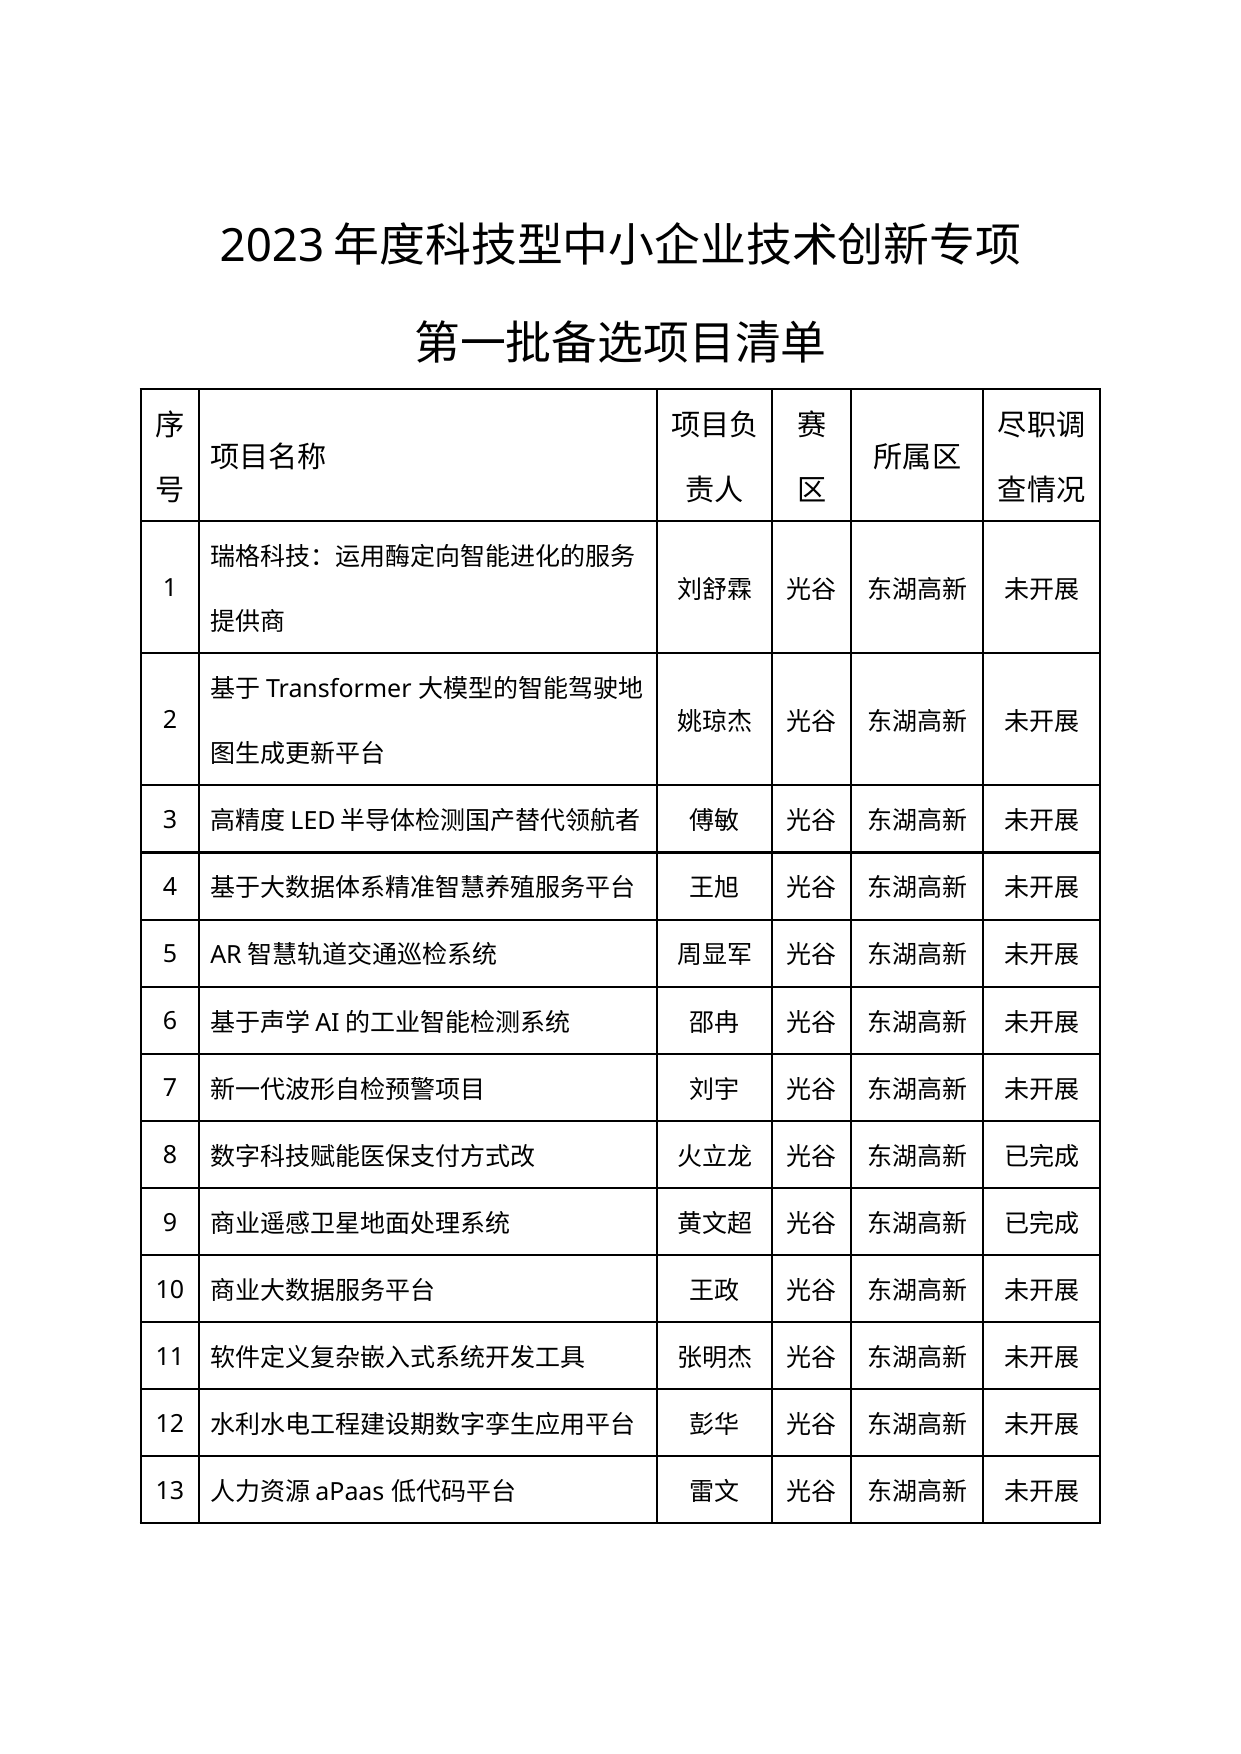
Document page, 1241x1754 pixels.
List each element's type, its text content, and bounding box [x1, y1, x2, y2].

table_cell 雷文 [658, 1457, 771, 1522]
table_cell 2 [142, 654, 198, 784]
table_cell 东湖高新 [852, 1055, 982, 1120]
table_cell 瑞格科技：运用酶定向智能进化的服务提供商 [200, 522, 656, 652]
table_cell 已完成 [984, 1122, 1099, 1187]
table_cell 新一代波形自检预警项目 [200, 1055, 656, 1120]
table_cell 王政 [658, 1256, 771, 1321]
table_cell 未开展 [984, 654, 1099, 784]
table_cell 王旭 [658, 854, 771, 918]
table_cell 光谷 [773, 522, 850, 652]
table_cell AR智慧轨道交通巡检系统 [200, 921, 656, 986]
table_cell 5 [142, 921, 198, 986]
table_cell 光谷 [773, 854, 850, 918]
table_cell 光谷 [773, 1189, 850, 1254]
table_cell 东湖高新 [852, 1390, 982, 1455]
table_cell 黄文超 [658, 1189, 771, 1254]
table_cell 10 [142, 1256, 198, 1321]
table_cell 刘宇 [658, 1055, 771, 1120]
table_cell 数字科技赋能医保支付方式改 [200, 1122, 656, 1187]
table_cell 光谷 [773, 786, 850, 851]
text 第一批备选项目清单 [148, 291, 1093, 388]
table_cell 光谷 [773, 921, 850, 986]
table_cell 东湖高新 [852, 1189, 982, 1254]
table_cell 人力资源aPaas 低代码平台 [200, 1457, 656, 1522]
table_cell 东湖高新 [852, 1457, 982, 1522]
table_cell 水利水电工程建设期数字孪生应用平台 [200, 1390, 656, 1455]
table_cell 刘舒霖 [658, 522, 771, 652]
table_cell 东湖高新 [852, 854, 982, 918]
table_cell 1 [142, 522, 198, 652]
table_cell 12 [142, 1390, 198, 1455]
table_cell 周显军 [658, 921, 771, 986]
table_cell 东湖高新 [852, 522, 982, 652]
table_cell 东湖高新 [852, 988, 982, 1053]
table_cell 东湖高新 [852, 1122, 982, 1187]
table_cell 未开展 [984, 921, 1099, 986]
table_cell 未开展 [984, 522, 1099, 652]
table_cell 东湖高新 [852, 786, 982, 851]
table_cell 基于 Transformer 大模型的智能驾驶地图生成更新平台 [200, 654, 656, 784]
table_cell 傅敏 [658, 786, 771, 851]
table_header 尽职调查情况 [984, 390, 1099, 520]
table_cell 东湖高新 [852, 1323, 982, 1388]
table_cell 光谷 [773, 1256, 850, 1321]
table_cell 光谷 [773, 1122, 850, 1187]
table_cell 商业大数据服务平台 [200, 1256, 656, 1321]
table_header 所属区 [852, 390, 982, 520]
table_cell 未开展 [984, 1055, 1099, 1120]
text 2023年度科技型中小企业技术创新专项 [148, 193, 1093, 291]
table_cell 光谷 [773, 1055, 850, 1120]
table_cell 未开展 [984, 1457, 1099, 1522]
table_cell 13 [142, 1457, 198, 1522]
table_cell 9 [142, 1189, 198, 1254]
table_cell 光谷 [773, 1390, 850, 1455]
table_cell 未开展 [984, 1256, 1099, 1321]
table_cell 软件定义复杂嵌入式系统开发工具 [200, 1323, 656, 1388]
table_cell 高精度LED半导体检测国产替代领航者 [200, 786, 656, 851]
table_cell 火立龙 [658, 1122, 771, 1187]
table_cell 光谷 [773, 1323, 850, 1388]
table_cell 东湖高新 [852, 1256, 982, 1321]
table_header 项目名称 [200, 390, 656, 520]
table_cell 未开展 [984, 1323, 1099, 1388]
table_cell 张明杰 [658, 1323, 771, 1388]
table_cell 商业遥感卫星地面处理系统 [200, 1189, 656, 1254]
table_cell 东湖高新 [852, 654, 982, 784]
table_header 项目负责人 [658, 390, 771, 520]
table_header 序号 [142, 390, 198, 520]
table_cell 未开展 [984, 988, 1099, 1053]
table_cell 邵冉 [658, 988, 771, 1053]
table_cell 光谷 [773, 988, 850, 1053]
table_cell 6 [142, 988, 198, 1053]
table_cell 未开展 [984, 786, 1099, 851]
table_cell 基于大数据体系精准智慧养殖服务平台 [200, 854, 656, 918]
table_cell 姚琼杰 [658, 654, 771, 784]
table_cell 彭华 [658, 1390, 771, 1455]
table_cell 基于声学AI的工业智能检测系统 [200, 988, 656, 1053]
table_cell 11 [142, 1323, 198, 1388]
table_cell 未开展 [984, 1390, 1099, 1455]
table_cell 8 [142, 1122, 198, 1187]
table_cell 已完成 [984, 1189, 1099, 1254]
table_cell 3 [142, 786, 198, 851]
table_cell 光谷 [773, 1457, 850, 1522]
table_cell 光谷 [773, 654, 850, 784]
table_cell 东湖高新 [852, 921, 982, 986]
table_cell 未开展 [984, 854, 1099, 918]
table_cell 4 [142, 854, 198, 918]
table_cell 7 [142, 1055, 198, 1120]
table_header 赛区 [773, 390, 850, 520]
